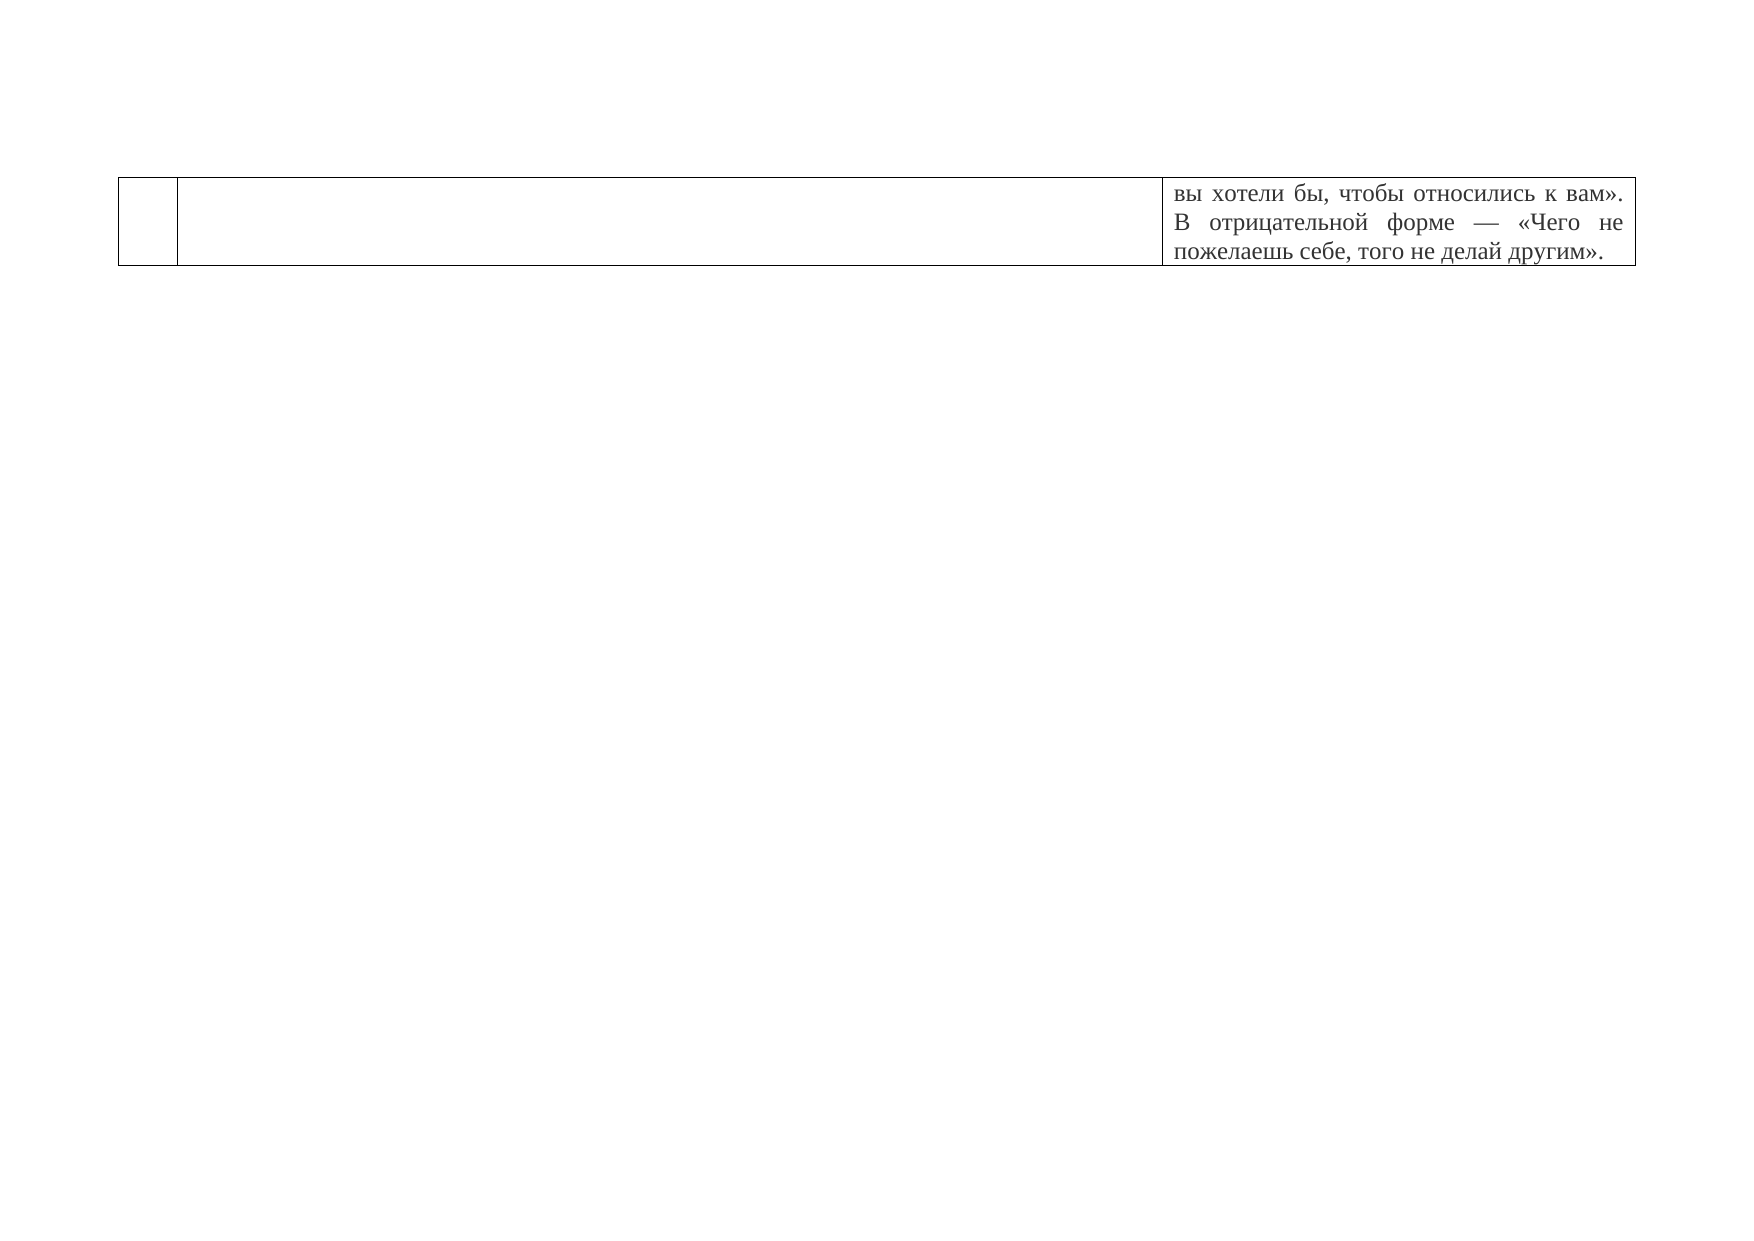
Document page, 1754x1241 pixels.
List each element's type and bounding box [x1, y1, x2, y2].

table_cell [119, 178, 177, 264]
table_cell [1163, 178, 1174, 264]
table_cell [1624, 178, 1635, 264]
table_cell [178, 178, 1162, 264]
